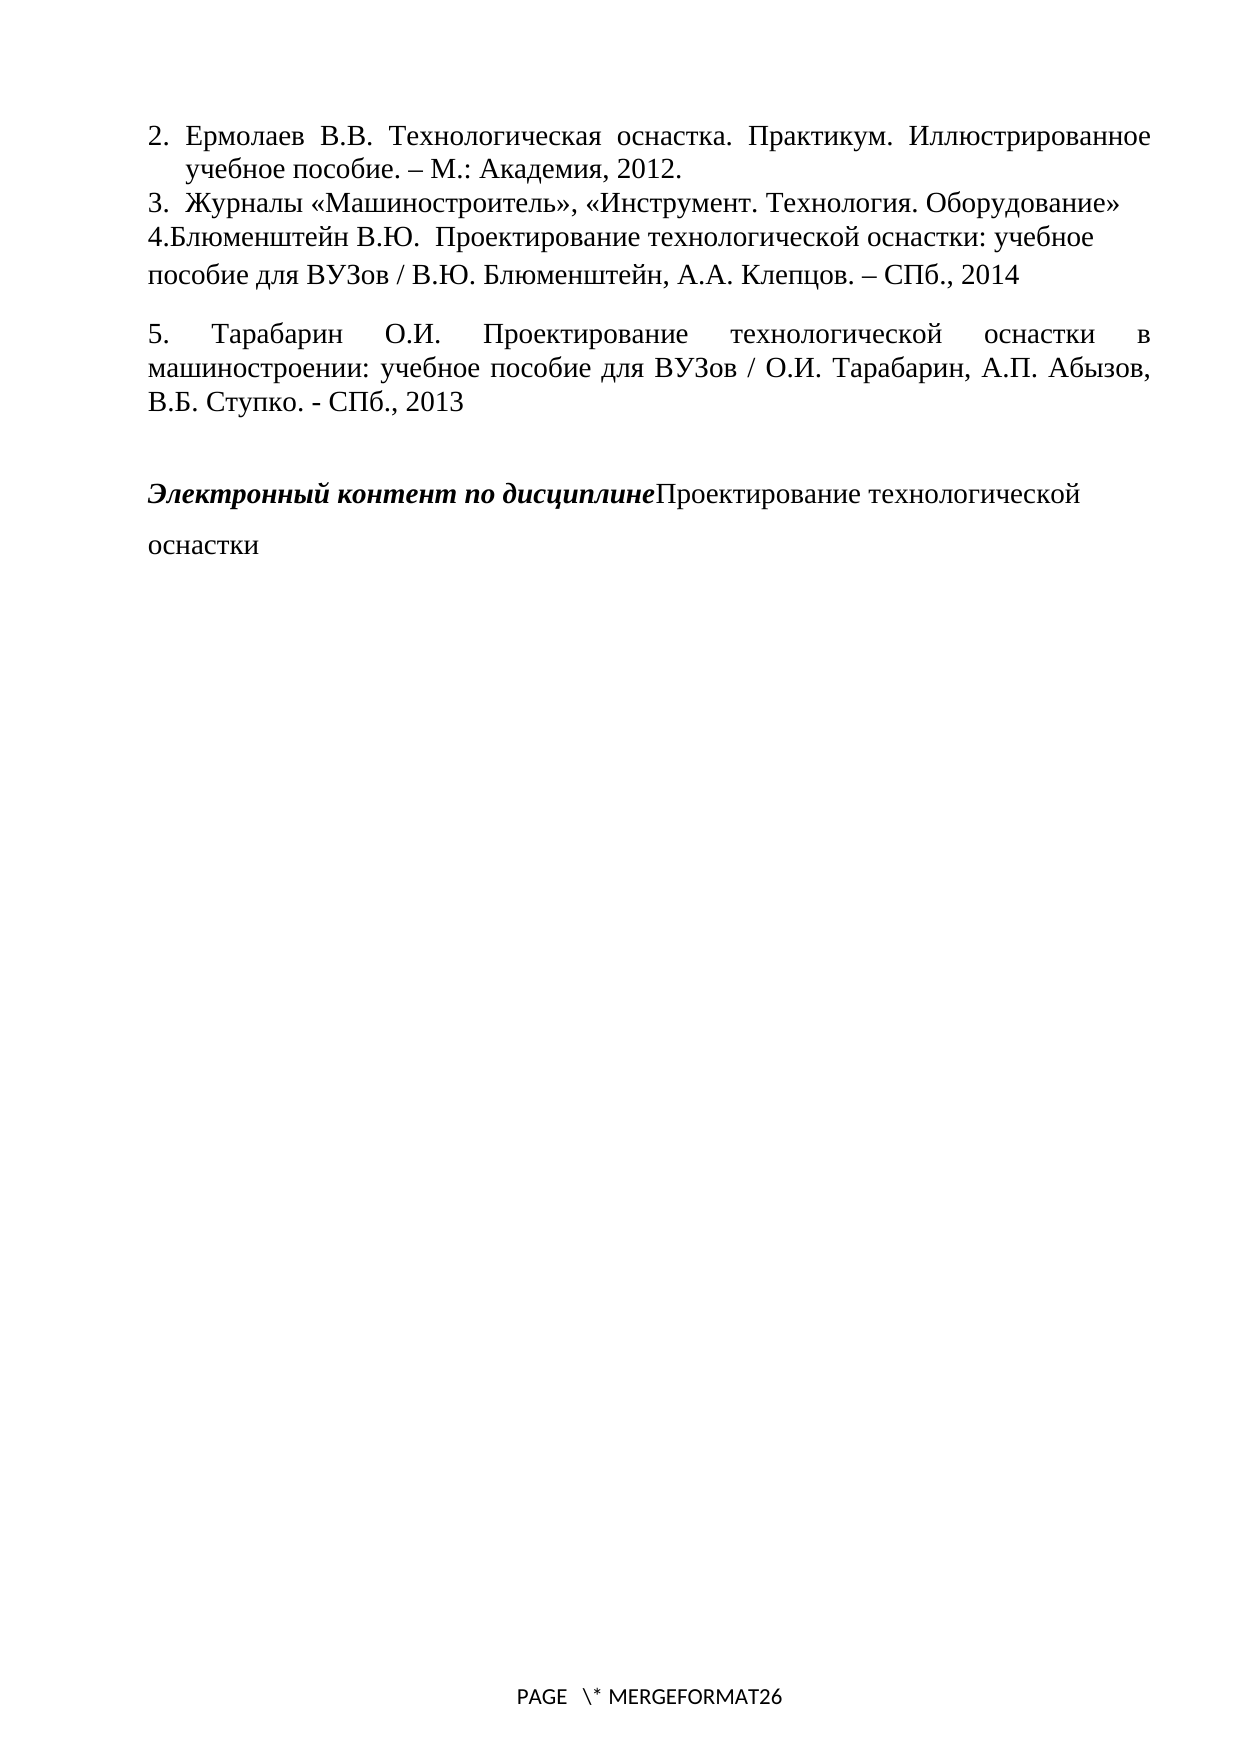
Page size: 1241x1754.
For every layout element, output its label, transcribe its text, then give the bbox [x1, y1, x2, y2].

text 4.Блюменштейн В.Ю. Проектирование технологической оснастки: учебное пособие для ВУЗов / В.Ю. Блюменштейн, А.А. Клепцов. – СПб., 2014 [148, 219, 1152, 291]
list Ермолаев В.В. Технологическая оснастка. Практикум. Иллюстрированное учебное пособие. – М.: Академия, 2012. [148, 118, 1152, 185]
list Журналы «Машиностроитель», «Инструмент. Технология. Оборудование» [148, 185, 1152, 219]
text Электронный контент по дисциплинеПроектирование технологической оснастки [148, 477, 1152, 561]
text 5. Тарабарин О.И. Проектирование технологической оснастки в машиностроении: учебное пособие для ВУЗов / О.И. Тарабарин, А.П. Абызов, В.Б. Ступко. - СПб., 2013 [148, 317, 1152, 417]
